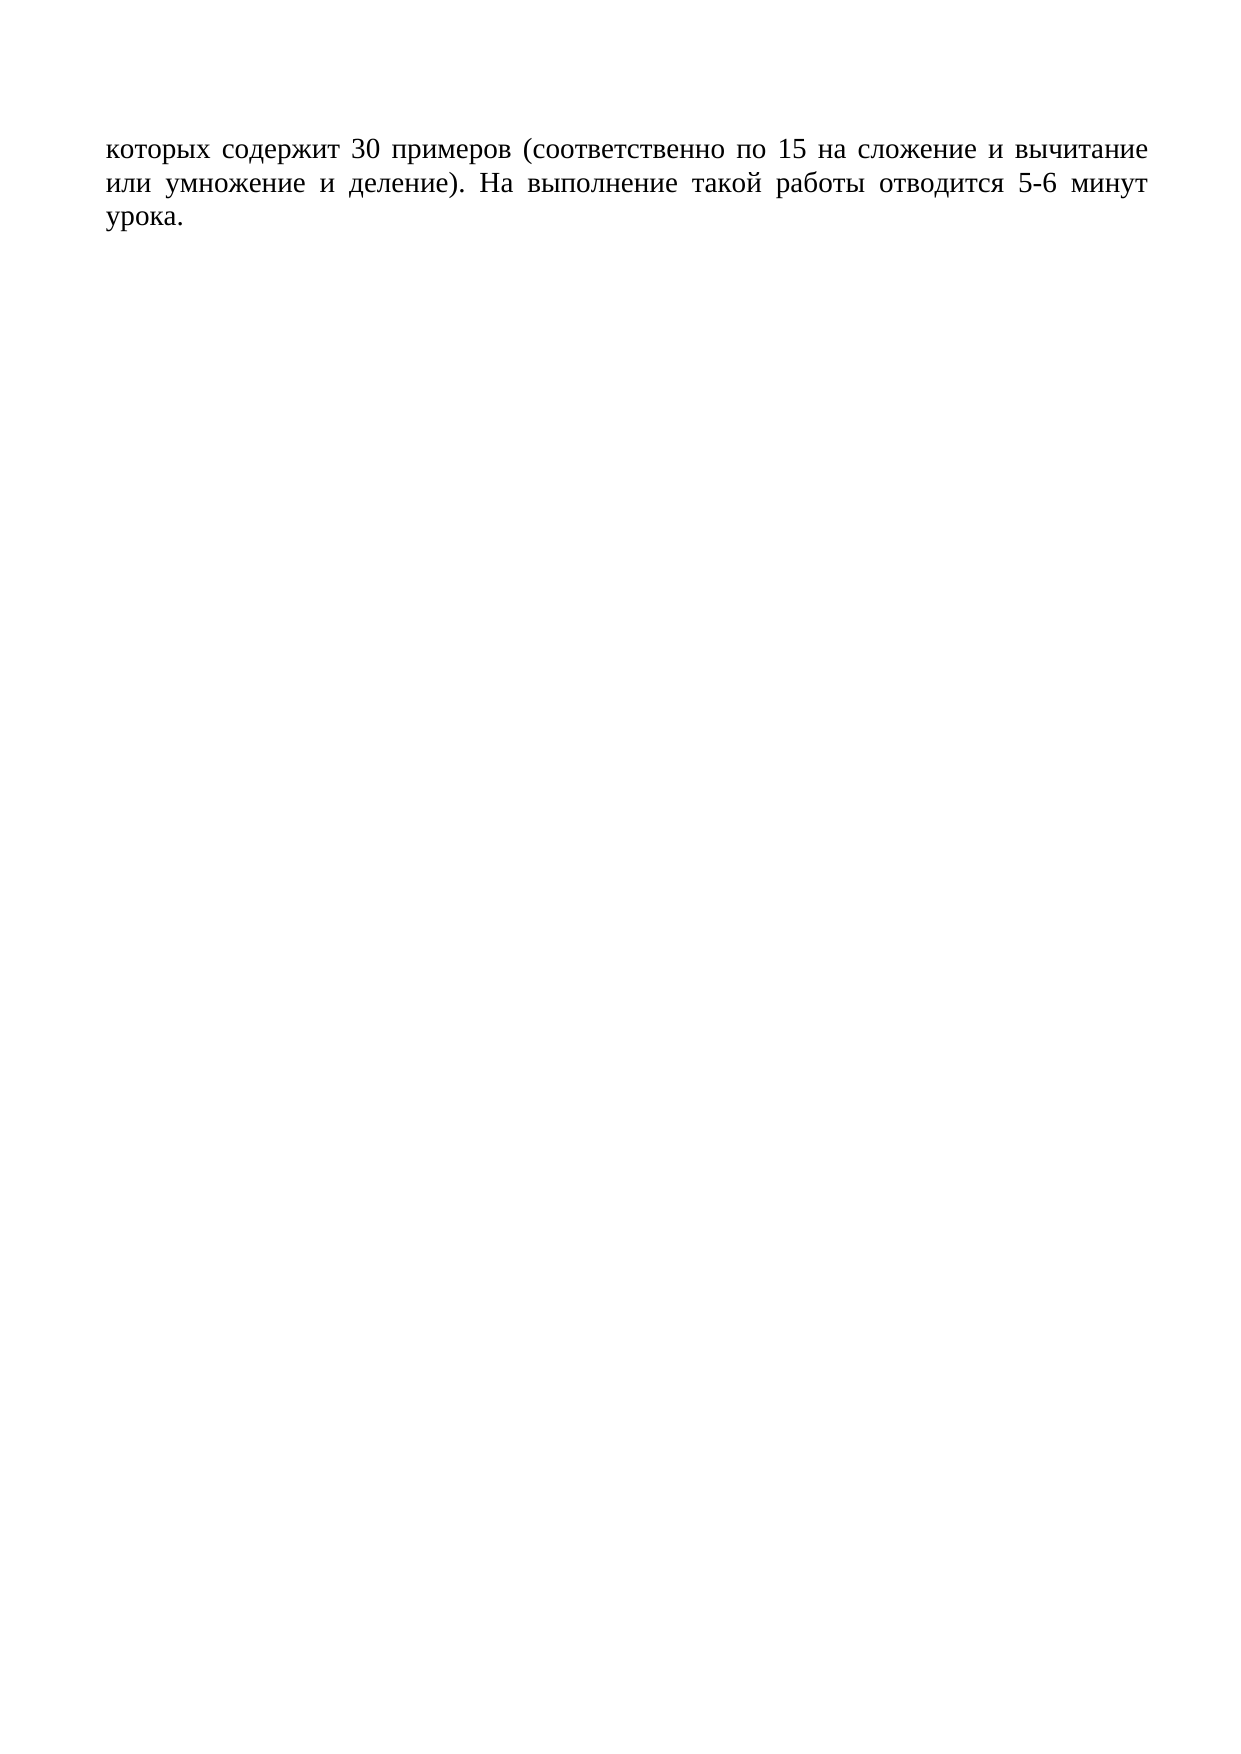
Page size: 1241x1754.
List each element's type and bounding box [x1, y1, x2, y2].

text [106, 131, 1149, 232]
